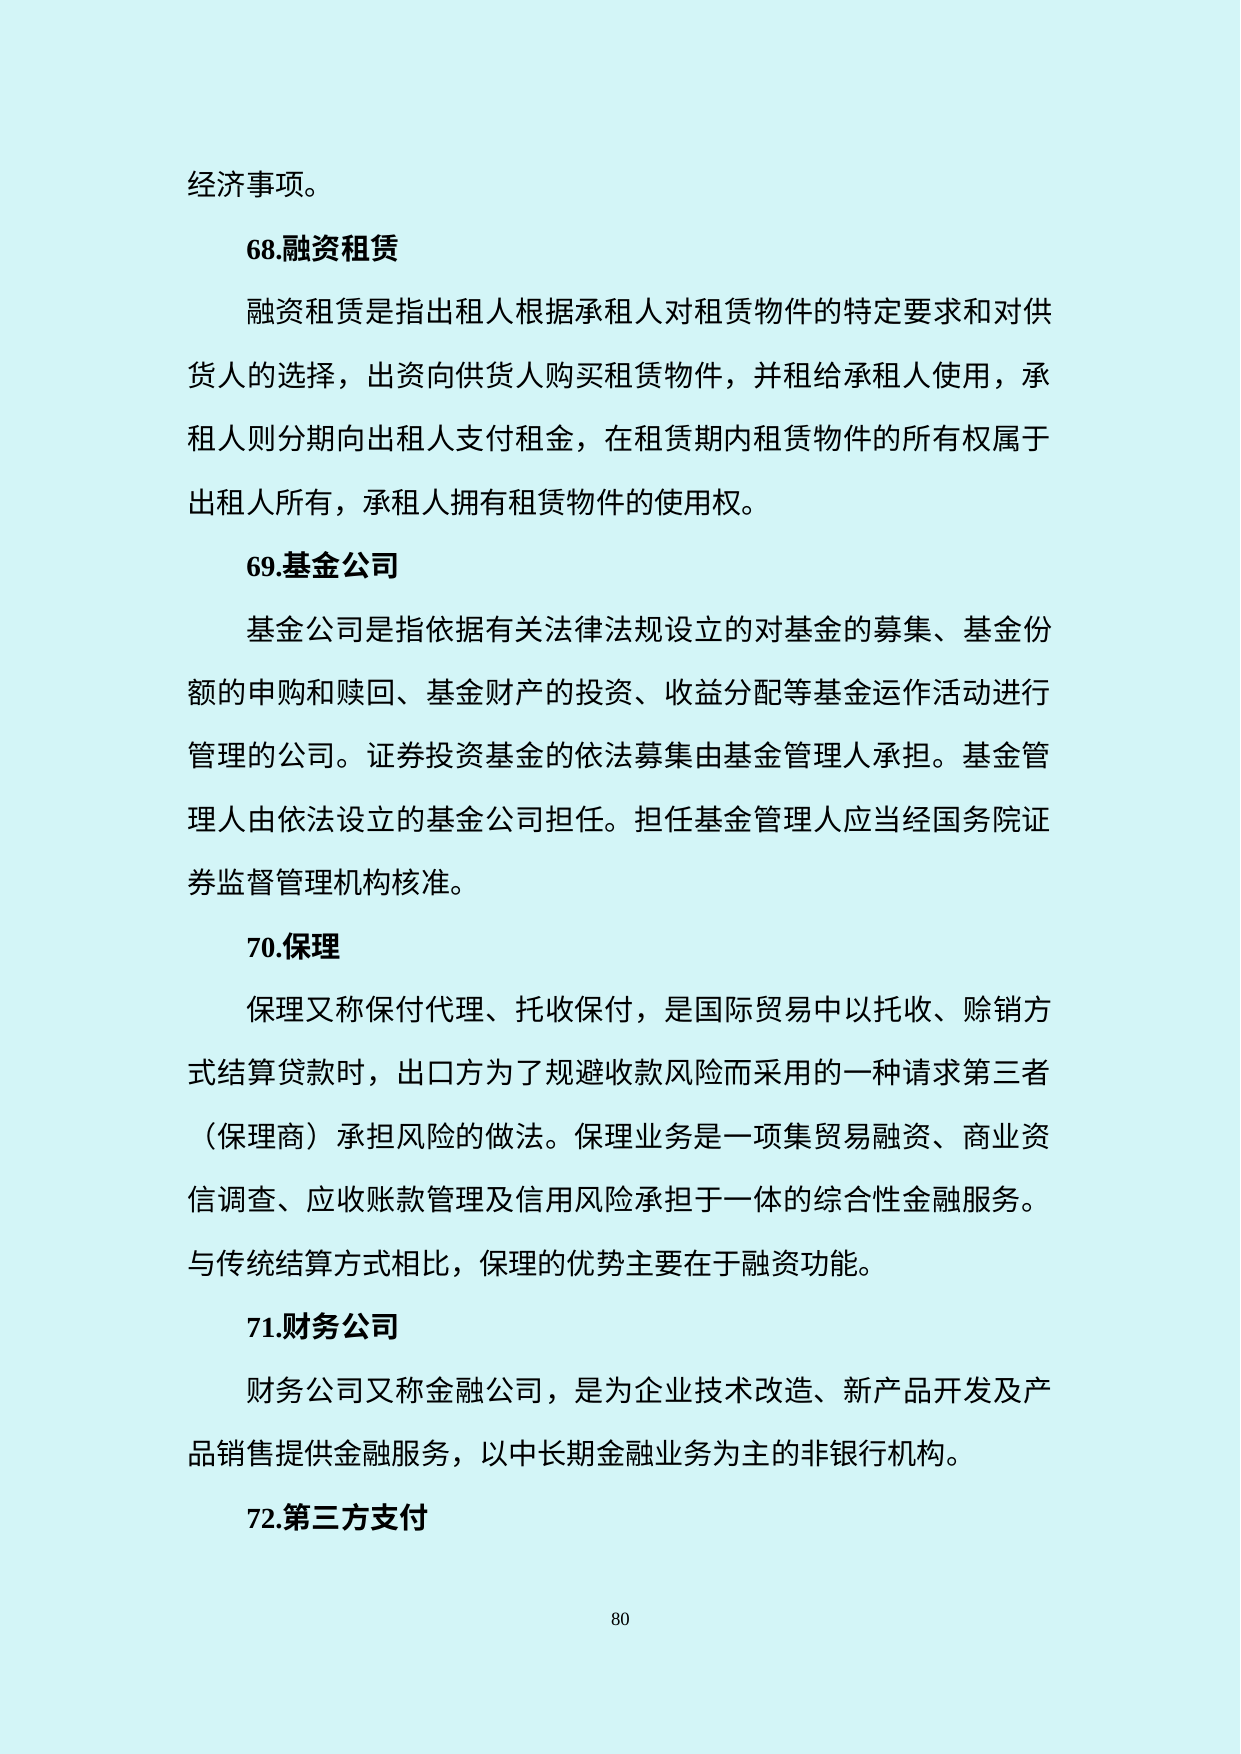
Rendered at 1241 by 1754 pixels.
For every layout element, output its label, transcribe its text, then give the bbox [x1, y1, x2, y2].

text 68.融资租赁 [187, 225, 1053, 268]
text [187, 162, 1053, 204]
text 69.基金公司 [187, 543, 1053, 585]
text 71.财务公司 [187, 1304, 1053, 1346]
text 保理又称保付代理、托收保付，是国际贸易中以托收、赊销方式结算贷款时，出口方为了规避收款风险而采用的一种请求第三者（保理商）承担风险的做法。保理业务是一项集贸易融资、商业资信调查、应收账款管理及信用风险承担于一体的综合性金融服务。与传统结算方式相比，保理的优势主要在于融资功能。 [187, 987, 1053, 1283]
text 72.第三方支付 [187, 1494, 1053, 1536]
text 70.保理 [187, 923, 1053, 966]
text 基金公司是指依据有关法律法规设立的对基金的募集、基金份额的申购和赎回、基金财产的投资、收益分配等基金运作活动进行管理的公司。证券投资基金的依法募集由基金管理人承担。基金管理人由依法设立的基金公司担任。担任基金管理人应当经国务院证券监督管理机构核准。 [187, 606, 1053, 902]
text 财务公司又称金融公司，是为企业技术改造、新产品开发及产品销售提供金融服务，以中长期金融业务为主的非银行机构。 [187, 1367, 1053, 1473]
text 融资租赁是指出租人根据承租人对租赁物件的特定要求和对供货人的选择，出资向供货人购买租赁物件，并租给承租人使用，承租人则分期向出租人支付租金，在租赁期内租赁物件的所有权属于出租人所有，承租人拥有租赁物件的使用权。 [187, 289, 1053, 521]
